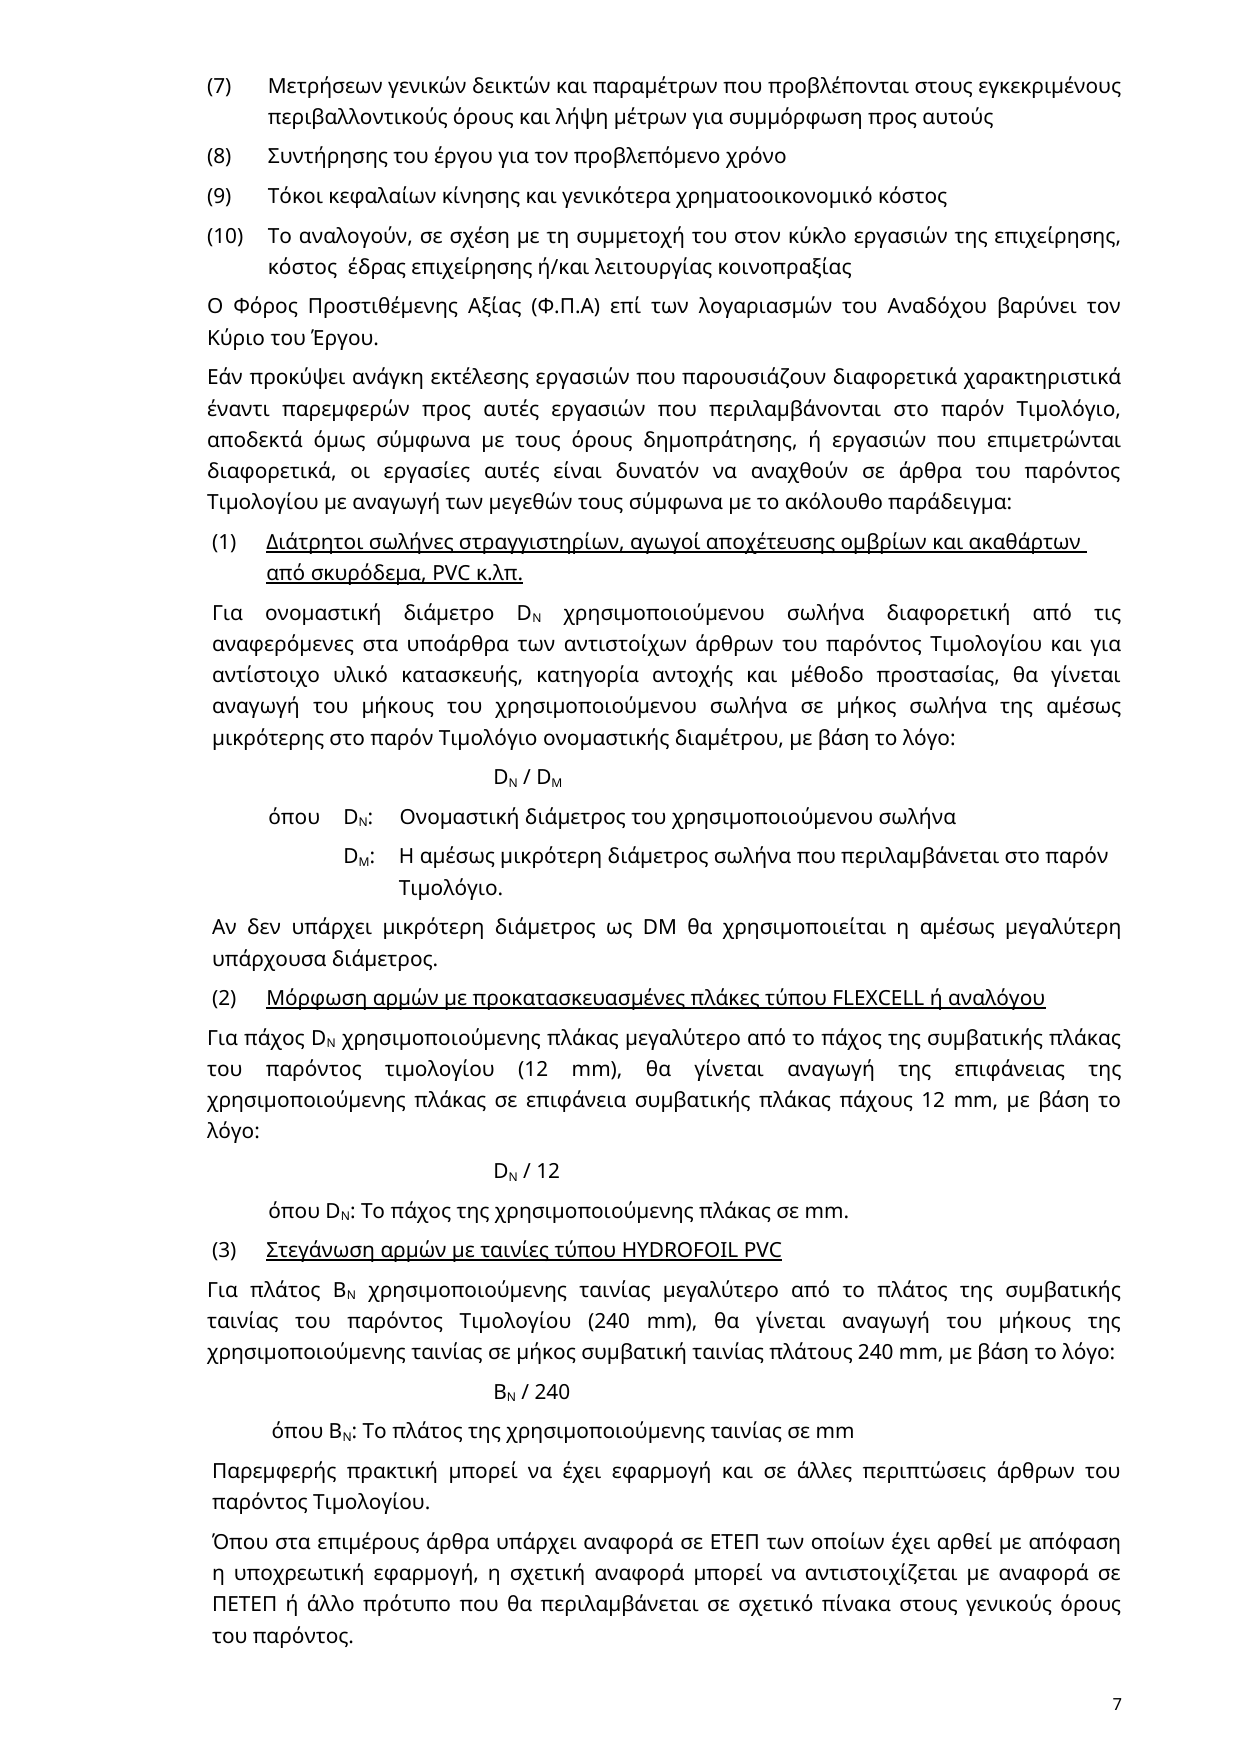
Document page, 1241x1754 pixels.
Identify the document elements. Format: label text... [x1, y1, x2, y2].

list Τόκοι κεφαλαίων κίνησης και γενικότερα χρηματοοικονομικό κόστος [207, 181, 1122, 210]
list Το αναλογούν, σε σχέση με τη συμμετοχή του στον κύκλο εργασιών της επιχείρησης, κόστος έδρας επιχείρησης ή/και λειτουργίας κοινοπραξίας [207, 221, 1122, 281]
text DM: Η αμέσως μικρότερη διάμετρος σωλήνα που περιλαμβάνεται στο παρόν Τιμολόγιο. [148, 842, 1122, 901]
text Αν δεν υπάρχει μικρότερη διάμετρος ως DM θα χρησιμοποιείται η αμέσως μεγαλύτερη υπάρχουσα διάμετρος. [212, 912, 1122, 972]
text όπου DN: Το πάχος της χρησιμοποιούμενης πλάκας σε mm. [148, 1196, 1122, 1224]
text Για πάχος DN χρησιμοποιούμενης πλάκας μεγαλύτερο από το πάχος της συμβατικής πλάκας του παρόντος τιμολογίου (), θα γίνεται αναγωγή της επιφάνειας της χρησιμοποιούμενης πλάκας σε επιφάνεια συμβατικής πλάκας πάχους , με βάση το λόγο: [207, 1023, 1122, 1145]
text (1) Διάτρητοι σωλήνες στραγγιστηρίων, αγωγοί αποχέτευσης ομβρίων και ακαθάρτων από σκυρόδεμα, PVC κ.λπ. [212, 527, 1122, 587]
list Μετρήσεων γενικών δεικτών και παραμέτρων που προβλέπονται στους εγκεκριμένους περιβαλλοντικούς όρους και λήψη μέτρων για συμμόρφωση προς αυτούς [207, 71, 1122, 131]
list Συντήρησης του έργου για τον προβλεπόμενο χρόνο [207, 142, 1122, 170]
text DN / 12 [148, 1156, 1122, 1185]
text Παρεμφερής πρακτική μπορεί να έχει εφαρμογή και σε άλλες περιπτώσεις άρθρων του παρόντος Τιμολογίου. [212, 1456, 1122, 1516]
text όπου DN: Ονομαστική διάμετρος του χρησιμοποιούμενου σωλήνα [148, 802, 1122, 831]
text Όπου στα επιμέρους άρθρα υπάρχει αναφορά σε ΕΤΕΠ των οποίων έχει αρθεί με απόφαση η υποχρεωτική εφαρμογή, η σχετική αναφορά μπορεί να αντιστοιχίζεται με αναφορά σε ΠΕΤΕΠ ή άλλο πρότυπο που θα περιλαμβάνεται σε σχετικό πίνακα στους γενικούς όρους του παρόντος. [212, 1527, 1122, 1649]
text (2) Μόρφωση αρμών με προκατασκευασμένες πλάκες τύπου FLEXCELL ή αναλόγου [212, 983, 1122, 1012]
text Για πλάτος ΒN χρησιμοποιούμενης ταινίας μεγαλύτερο από το πλάτος της συμβατικής ταινίας του παρόντος Τιμολογίου (), θα γίνεται αναγωγή του μήκους της χρησιμοποιούμενης ταινίας σε μήκος συμβατική ταινίας πλάτους , με βάση το λόγο: [207, 1275, 1122, 1366]
text DN / DM [148, 762, 1122, 791]
text ΒN / 240 [148, 1377, 1122, 1406]
text (3) Στεγάνωση αρμών με ταινίες τύπου HYDROFOIL PVC [212, 1235, 1122, 1264]
text Εάν προκύψει ανάγκη εκτέλεσης εργασιών που παρουσιάζουν διαφορετικά χαρακτηριστικά έναντι παρεμφερών προς αυτές εργασιών που περιλαμβάνονται στο παρόν Τιμολόγιο, αποδεκτά όμως σύμφωνα με τους όρους δημοπράτησης, ή εργασιών που επιμετρώνται διαφορετικά, οι εργασίες αυτές είναι δυνατόν να αναχθούν σε άρθρα του παρόντος Τιμολογίου με αναγωγή των μεγεθών τους σύμφωνα με το ακόλουθο παράδειγμα: [118, 362, 1122, 516]
text Για ονομαστική διάμετρο DN χρησιμοποιούμενου σωλήνα διαφορετική από τις αναφερόμενες στα υποάρθρα των αντιστοίχων άρθρων του παρόντος Τιμολογίου και για αντίστοιχο υλικό κατασκευής, κατηγορία αντοχής και μέθοδο προστασίας, θα γίνεται αναγωγή του μήκους του χρησιμοποιούμενου σωλήνα σε μήκος σωλήνα της αμέσως μικρότερης στο παρόν Τιμολόγιο ονομαστικής διαμέτρου, με βάση το λόγο: [212, 598, 1122, 751]
text Ο Φόρος Προστιθέμενης Αξίας (Φ.Π.Α) επί των λογαριασμών του Αναδόχου βαρύνει τον Κύριο του Έργου. [118, 292, 1122, 351]
text όπου ΒΝ: Το πλάτος της χρησιμοποιούμενης ταινίας σε mm [148, 1417, 1122, 1445]
